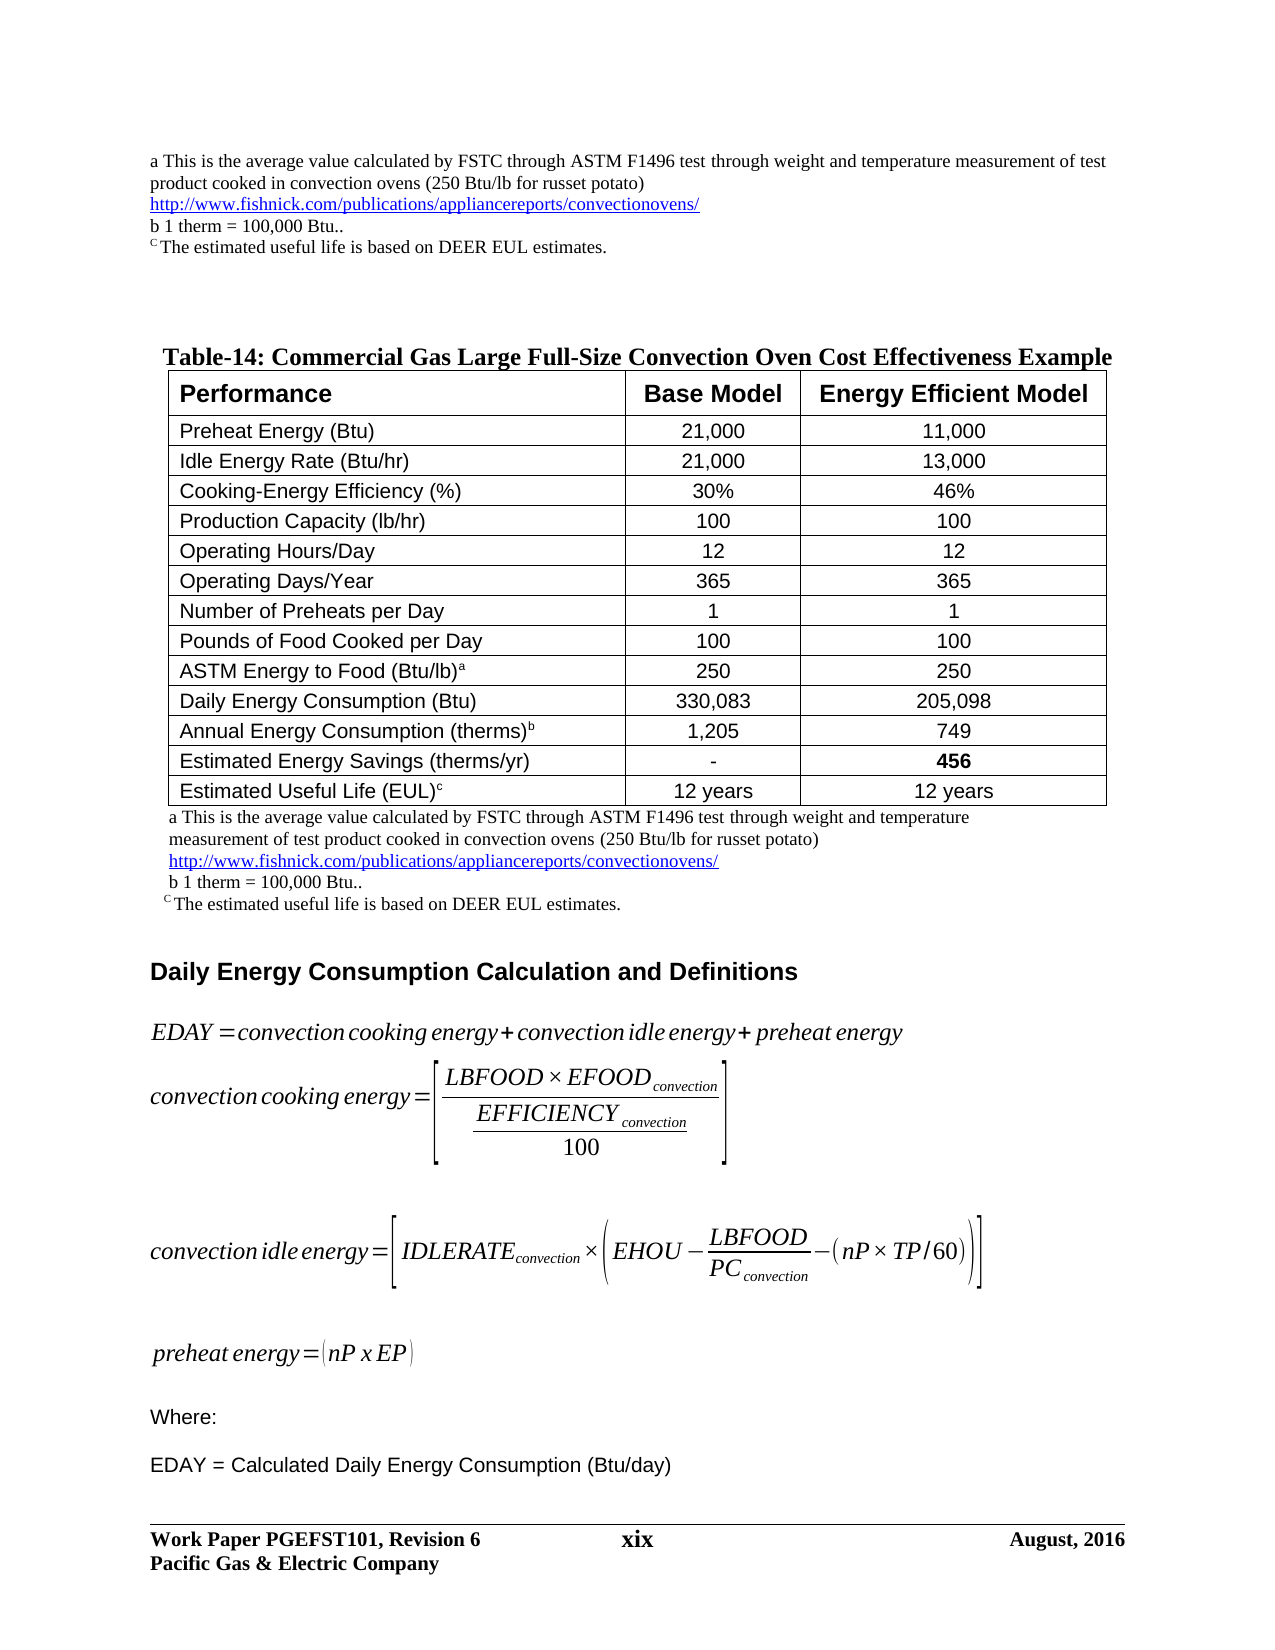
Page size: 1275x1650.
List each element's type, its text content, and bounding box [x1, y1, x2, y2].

table_cell 13,000 [801, 446, 1106, 475]
text b 1 therm = 100,000 Btu.. [150, 871, 1125, 893]
table_cell 100 [801, 626, 1106, 655]
table_cell Production Capacity (lb/hr) [169, 506, 625, 535]
table_cell Pounds of Food Cooked per Day [169, 626, 625, 655]
text EDAY = Calculated Daily Energy Consumption (Btu/day) [150, 1453, 1125, 1477]
table_header Performance [169, 371, 625, 415]
table_cell 250 [626, 656, 800, 685]
table_cell Estimated Useful Life (EUL)c [169, 776, 625, 805]
text measurement of test product cooked in convection ovens (250 Btu/lb for russet potato) [150, 828, 1125, 849]
table_header Energy Efficient Model [801, 371, 1106, 415]
table_cell Cooking-Energy Efficiency (%) [169, 476, 625, 505]
table_cell 205,098 [801, 686, 1106, 715]
table_cell - [626, 746, 800, 775]
table_cell 100 [626, 626, 800, 655]
table_cell 250 [801, 656, 1106, 685]
text Daily Energy Consumption Calculation and Definitions [150, 957, 1125, 986]
text a This is the average value calculated by FSTC through ASTM F1496 test through weight and temperature [150, 806, 1125, 828]
table_cell Idle Energy Rate (Btu/hr) [169, 446, 625, 475]
table_cell 46% [801, 476, 1106, 505]
table_cell 21,000 [626, 446, 800, 475]
text Where: [150, 1405, 1125, 1429]
table_cell 21,000 [626, 416, 800, 445]
table_cell Daily Energy Consumption (Btu) [169, 686, 625, 715]
text Table-14: Commercial Gas Large Full-Size Convection Oven Cost Effectiveness Example [150, 342, 1125, 370]
text http://www.fishnick.com/publications/appliancereports/convectionovens/ [150, 849, 1125, 871]
text C The estimated useful life is based on DEER EUL estimates. [150, 893, 1125, 914]
table_cell 100 [801, 506, 1106, 535]
table_cell 12 years [626, 776, 800, 805]
table_header Base Model [626, 371, 800, 415]
table_cell 1,205 [626, 716, 800, 745]
table_cell 330,083 [626, 686, 800, 715]
table_cell Number of Preheats per Day [169, 596, 625, 625]
table_cell 456 [801, 746, 1106, 775]
table_cell 12 [626, 536, 800, 565]
table_cell 1 [801, 596, 1106, 625]
table_cell Estimated Energy Savings (therms/yr) [169, 746, 625, 775]
text C The estimated useful life is based on DEER EUL estimates. [150, 236, 1125, 258]
table_cell 11,000 [801, 416, 1106, 445]
table_cell 12 years [801, 776, 1106, 805]
table_cell Preheat Energy (Btu) [169, 416, 625, 445]
table_cell 749 [801, 716, 1106, 745]
table_cell Operating Days/Year [169, 566, 625, 595]
table_cell Annual Energy Consumption (therms)b [169, 716, 625, 745]
table_cell Operating Hours/Day [169, 536, 625, 565]
text b 1 therm = 100,000 Btu.. [150, 215, 1125, 236]
table_cell 100 [626, 506, 800, 535]
text http://www.fishnick.com/publications/appliancereports/convectionovens/ [150, 193, 1125, 215]
text a This is the average value calculated by FSTC through ASTM F1496 test through weight and temperature measurement of test product cooked in convection ovens (250 Btu/lb for russet potato) [150, 150, 1125, 193]
table_cell ASTM Energy to Food (Btu/lb)a [169, 656, 625, 685]
table_cell 30% [626, 476, 800, 505]
table_cell 1 [626, 596, 800, 625]
table_cell 365 [626, 566, 800, 595]
table_cell 12 [801, 536, 1106, 565]
table_cell 365 [801, 566, 1106, 595]
